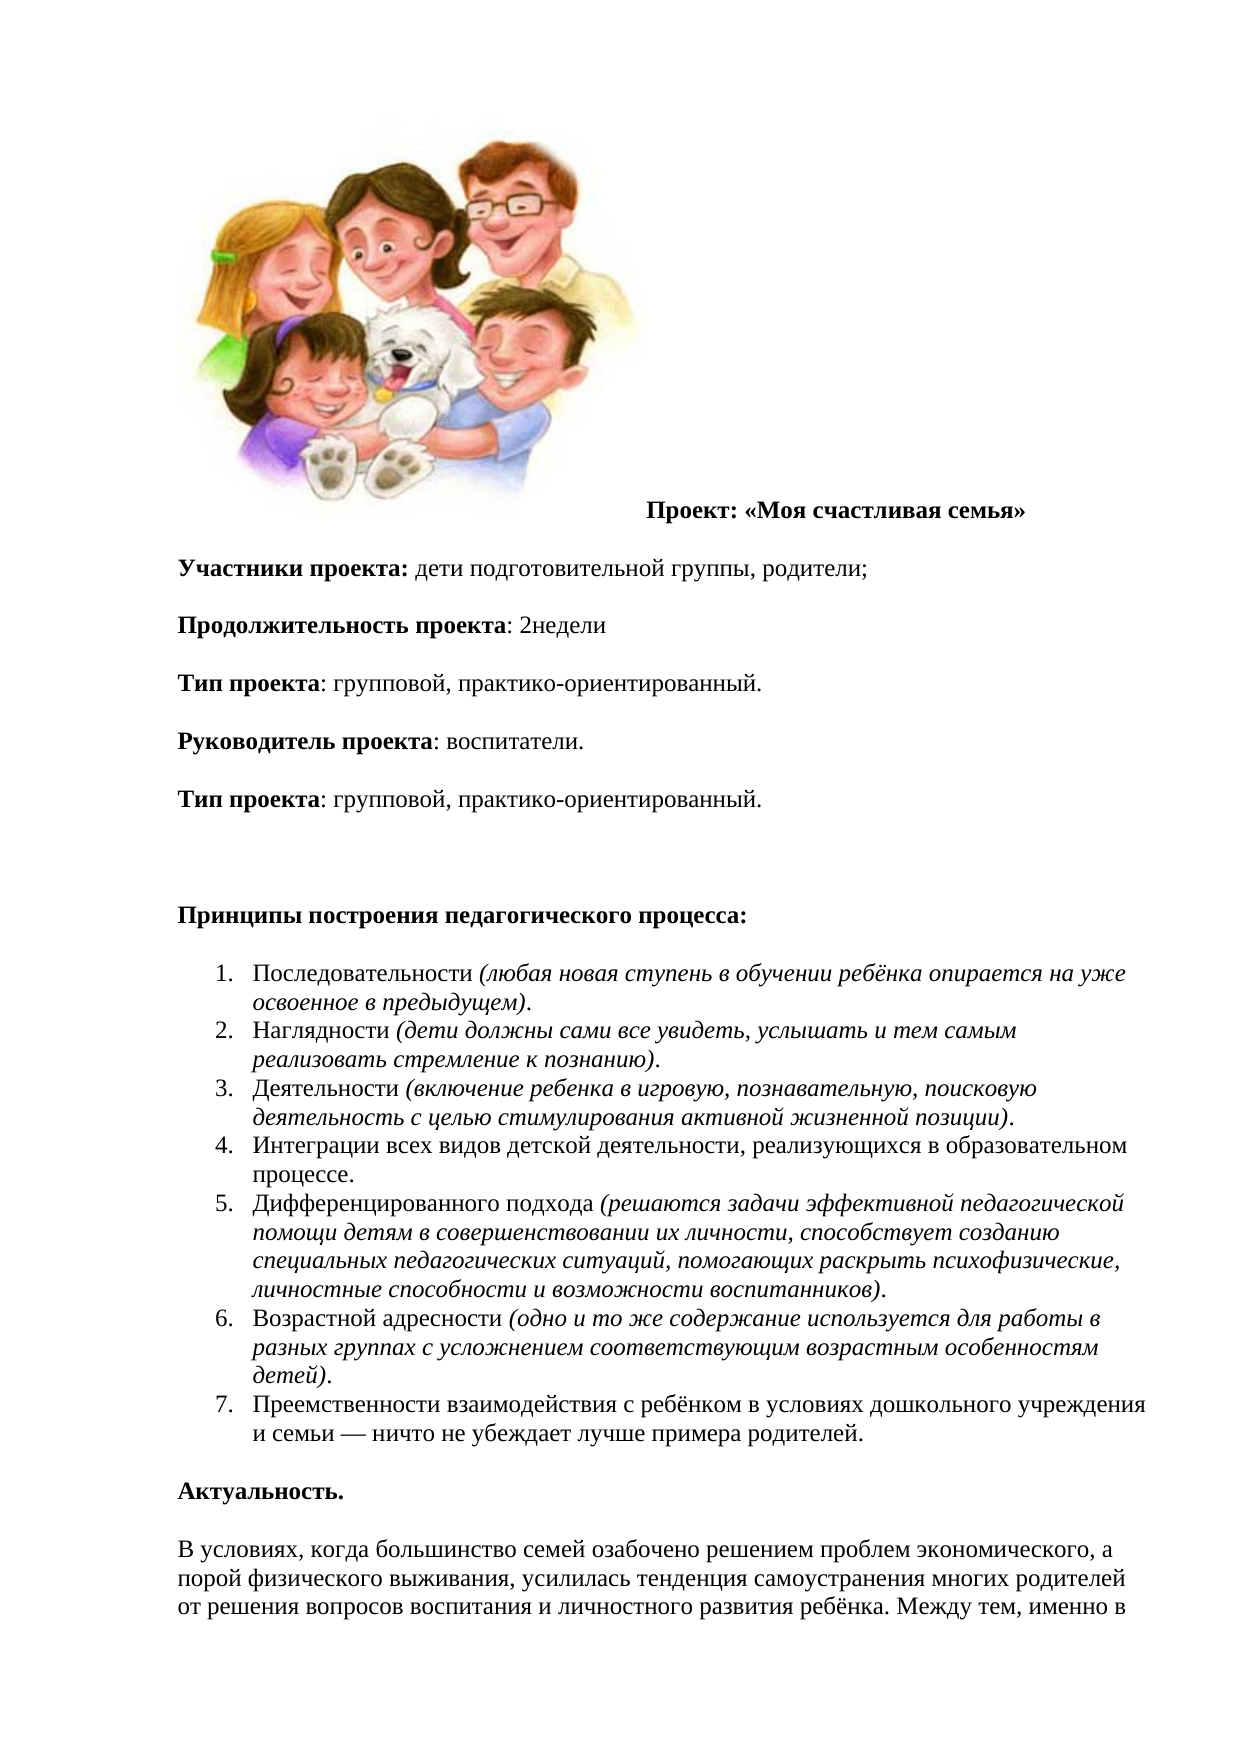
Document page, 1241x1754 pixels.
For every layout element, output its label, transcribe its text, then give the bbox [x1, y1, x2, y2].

list Преемственности взаимодействия с ребёнком в условиях дошкольного учреждения и семьи — ничто не убеждает лучше примера родителей. [215, 1389, 1152, 1447]
text Тип проекта: групповой, практико-ориентированный. [177, 784, 1152, 813]
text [177, 1534, 1152, 1620]
text Принципы построения педагогического процесса: [177, 900, 1152, 929]
list Последовательности (любая новая ступень в обучении ребёнка опирается на уже освоенное в предыдущем). [215, 958, 1152, 1016]
picture [177, 118, 646, 519]
text Актуальность. [177, 1476, 1152, 1505]
list Деятельности (включение ребенка в игровую, познавательную, поисковую деятельность с целью стимулирования активной жизненной позиции). [215, 1073, 1152, 1131]
list Интеграции всех видов детской деятельности, реализующихся в образовательном процессе. [215, 1131, 1152, 1188]
text Продолжительность проекта: 2недели [177, 611, 1152, 639]
list Возрастной адресности (одно и то же содержание используется для работы в разных группах с усложнением соответствующим возрастным особенностям детей). [215, 1303, 1152, 1389]
text Тип проекта: групповой, практико-ориентированный. [177, 668, 1152, 697]
text Участники проекта: дети подготовительной группы, родители; [177, 553, 1152, 581]
list Наглядности (дети должны сами все увидеть, услышать и тем самым реализовать стремление к познанию). [215, 1016, 1152, 1073]
list Дифференцированного подхода (решаются задачи эффективной педагогической помощи детям в совершенствовании их личности, способствует созданию специальных педагогических ситуаций, помогающих раскрыть психофизические, личностные способности и возможности воспитанников). [215, 1188, 1152, 1303]
text Руководитель проекта: воспитатели. [177, 726, 1152, 755]
